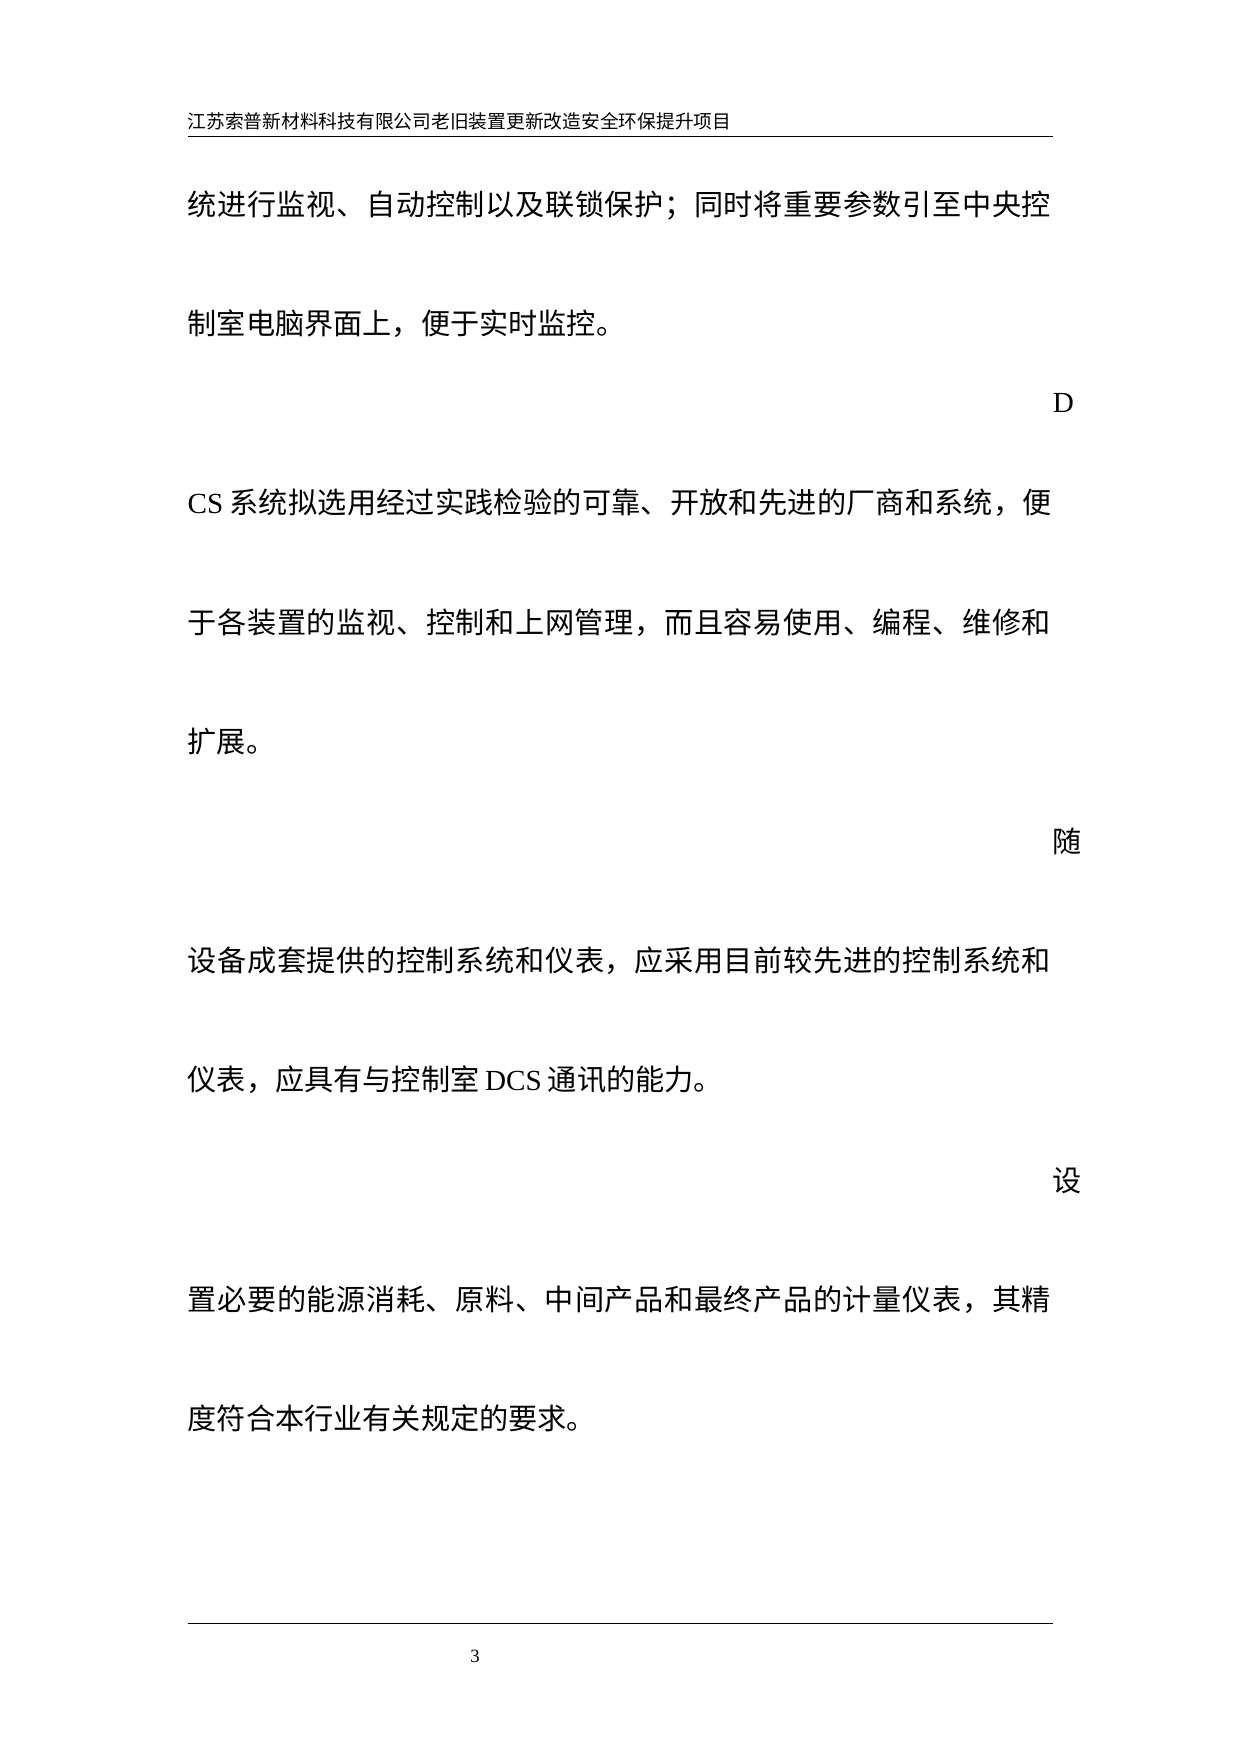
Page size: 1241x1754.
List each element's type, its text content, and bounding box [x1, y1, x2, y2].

text DCS系统拟选用经过实践检验的可靠、开放和先进的厂商和系统，便于各装置的监视、控制和上网管理，而且容易使用、编程、维修和扩展。 [187, 382, 1053, 779]
text 随设备成套提供的控制系统和仪表，应采用目前较先进的控制系统和仪表，应具有与控制室DCS通讯的能力。 [187, 800, 1053, 1118]
text 设置必要的能源消耗、原料、中间产品和最终产品的计量仪表，其精度符合本行业有关规定的要求。 [187, 1139, 1053, 1456]
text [187, 163, 1053, 361]
